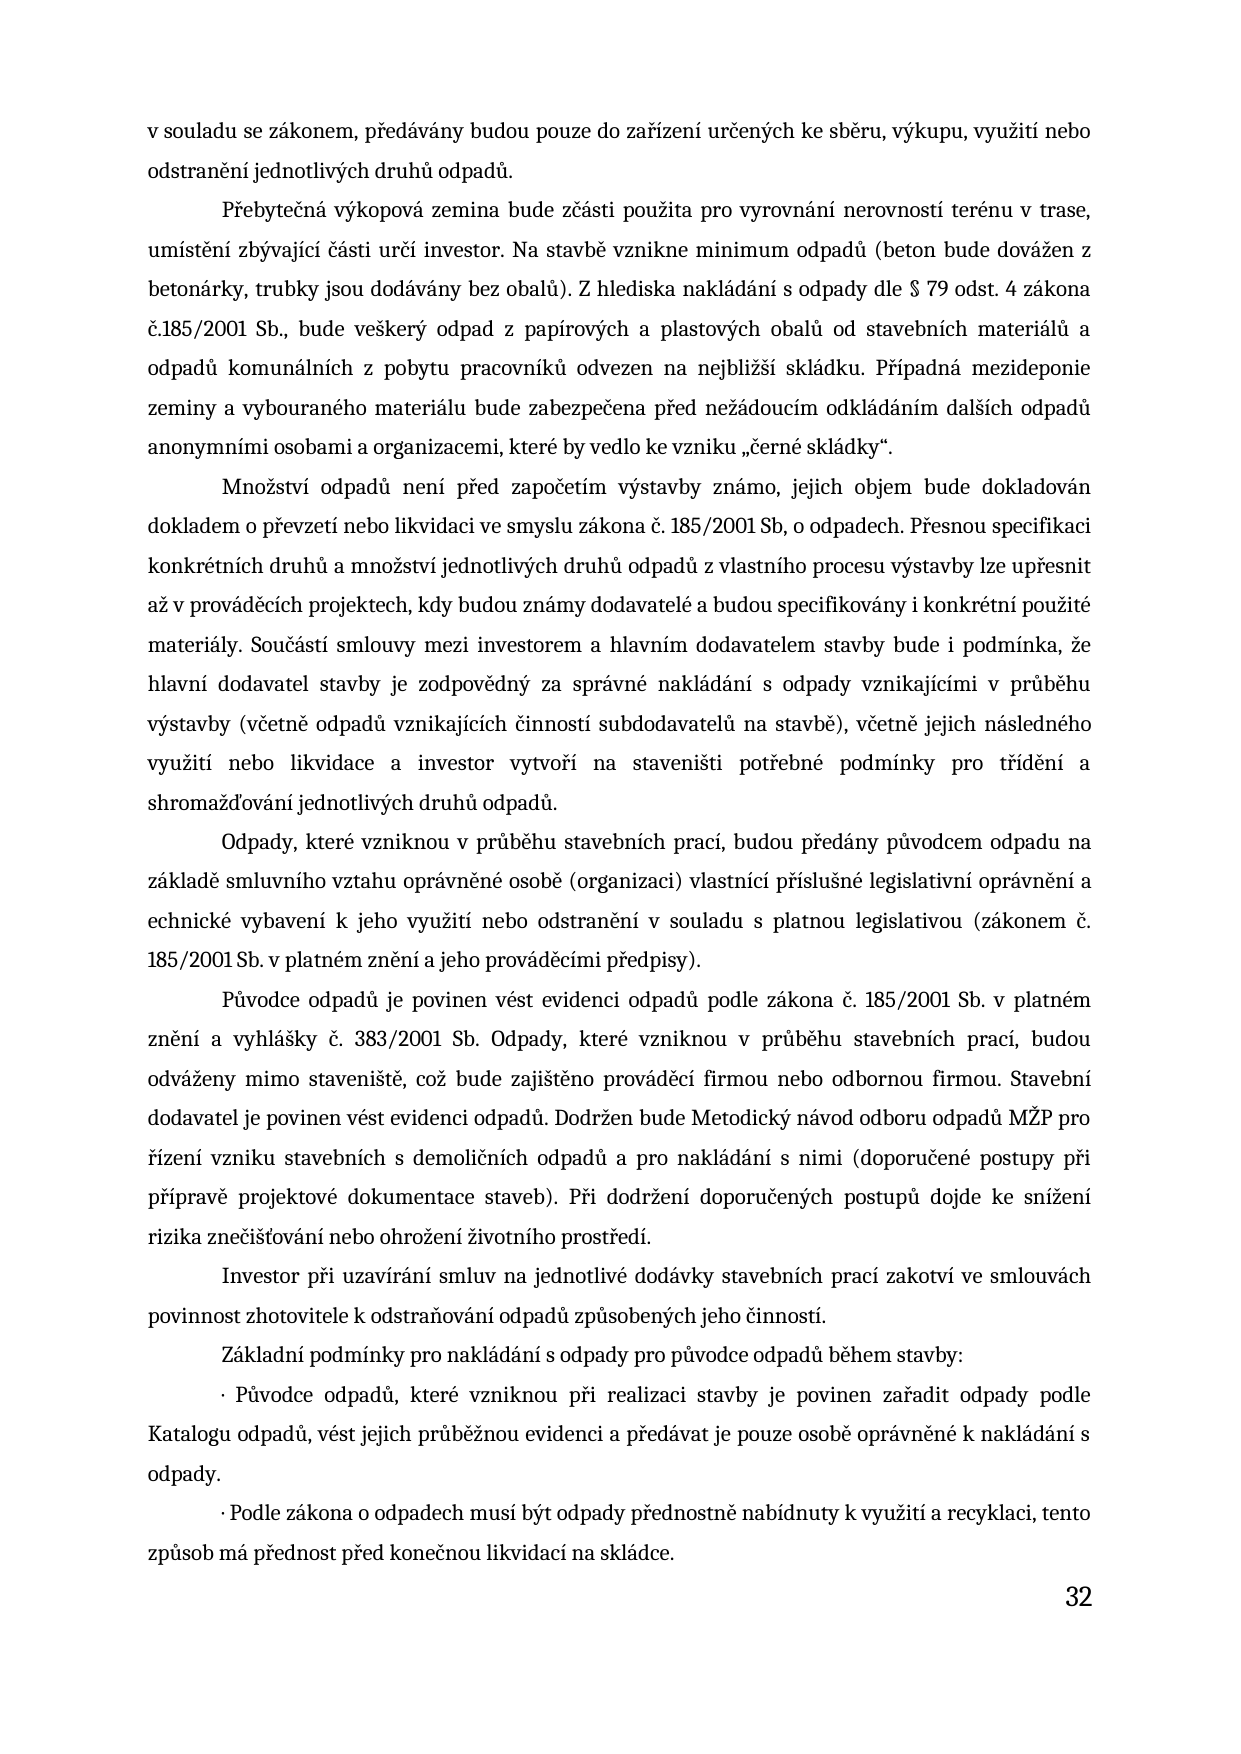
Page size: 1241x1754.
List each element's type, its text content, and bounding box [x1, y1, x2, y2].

text Základní podmínky pro nakládání s odpady pro původce odpadů během stavby: [148, 1342, 1092, 1368]
text · Podle zákona o odpadech musí být odpady přednostně nabídnuty k využití a recyklaci, tento způsob má přednost před konečnou likvidací na skládce. [148, 1500, 1092, 1566]
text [148, 118, 1092, 184]
text Investor při uzavírání smluv na jednotlivé dodávky stavebních prací zakotví ve smlouvách povinnost zhotovitele k odstraňování odpadů způsobených jeho činností. [148, 1263, 1092, 1329]
text Přebytečná výkopová zemina bude zčásti použita pro vyrovnání nerovností terénu v trase, umístění zbývající části určí investor. Na stavbě vznikne minimum odpadů (beton bude dovážen z betonárky, trubky jsou dodávány bez obalů). Z hlediska nakládání s odpady dle § 79 odst. 4 zákona č.185/2001 Sb., bude veškerý odpad z papírových a plastových obalů od stavebních materiálů a odpadů komunálních z pobytu pracovníků odvezen na nejbližší skládku. Případná mezideponie zeminy a vybouraného materiálu bude zabezpečena před nežádoucím odkládáním dalších odpadů anonymními osobami a organizacemi, které by vedlo ke vzniku „černé skládky“. [148, 197, 1092, 460]
text Množství odpadů není před započetím výstavby známo, jejich objem bude dokladován dokladem o převzetí nebo likvidaci ve smyslu zákona č. 185/2001 Sb, o odpadech. Přesnou specifikaci konkrétních druhů a množství jednotlivých druhů odpadů z vlastního procesu výstavby lze upřesnit až v prováděcích projektech, kdy budou známy dodavatelé a budou specifikovány i konkrétní použité materiály. Součástí smlouvy mezi investorem a hlavním dodavatelem stavby bude i podmínka, že hlavní dodavatel stavby je zodpovědný za správné nakládání s odpady vznikajícími v průběhu výstavby (včetně odpadů vznikajících činností subdodavatelů na stavbě), včetně jejich následného využití nebo likvidace a investor vytvoří na staveništi potřebné podmínky pro třídění a shromažďování jednotlivých druhů odpadů. [148, 473, 1092, 816]
text Původce odpadů je povinen vést evidenci odpadů podle zákona č. 185/2001 Sb. v platném znění a vyhlášky č. 383/2001 Sb. Odpady, které vzniknou v průběhu stavebních prací, budou odváženy mimo staveniště, což bude zajištěno prováděcí firmou nebo odbornou firmou. Stavební dodavatel je povinen vést evidenci odpadů. Dodržen bude Metodický návod odboru odpadů MŽP pro řízení vzniku stavebních s demoličních odpadů a pro nakládání s nimi (doporučené postupy při přípravě projektové dokumentace staveb). Při dodržení doporučených postupů dojde ke snížení rizika znečišťování nebo ohrožení životního prostředí. [148, 987, 1092, 1250]
text Odpady, které vzniknou v průběhu stavebních prací, budou předány původcem odpadu na základě smluvního vztahu oprávněné osobě (organizaci) vlastnící příslušné legislativní oprávnění a echnické vybavení k jeho využití nebo odstranění v souladu s platnou legislativou (zákonem č. 185/2001 Sb. v platném znění a jeho prováděcími předpisy). [148, 829, 1092, 973]
text · Původce odpadů, které vzniknou při realizaci stavby je povinen zařadit odpady podle Katalogu odpadů, vést jejich průběžnou evidenci a předávat je pouze osobě oprávněné k nakládání s odpady. [148, 1381, 1092, 1487]
